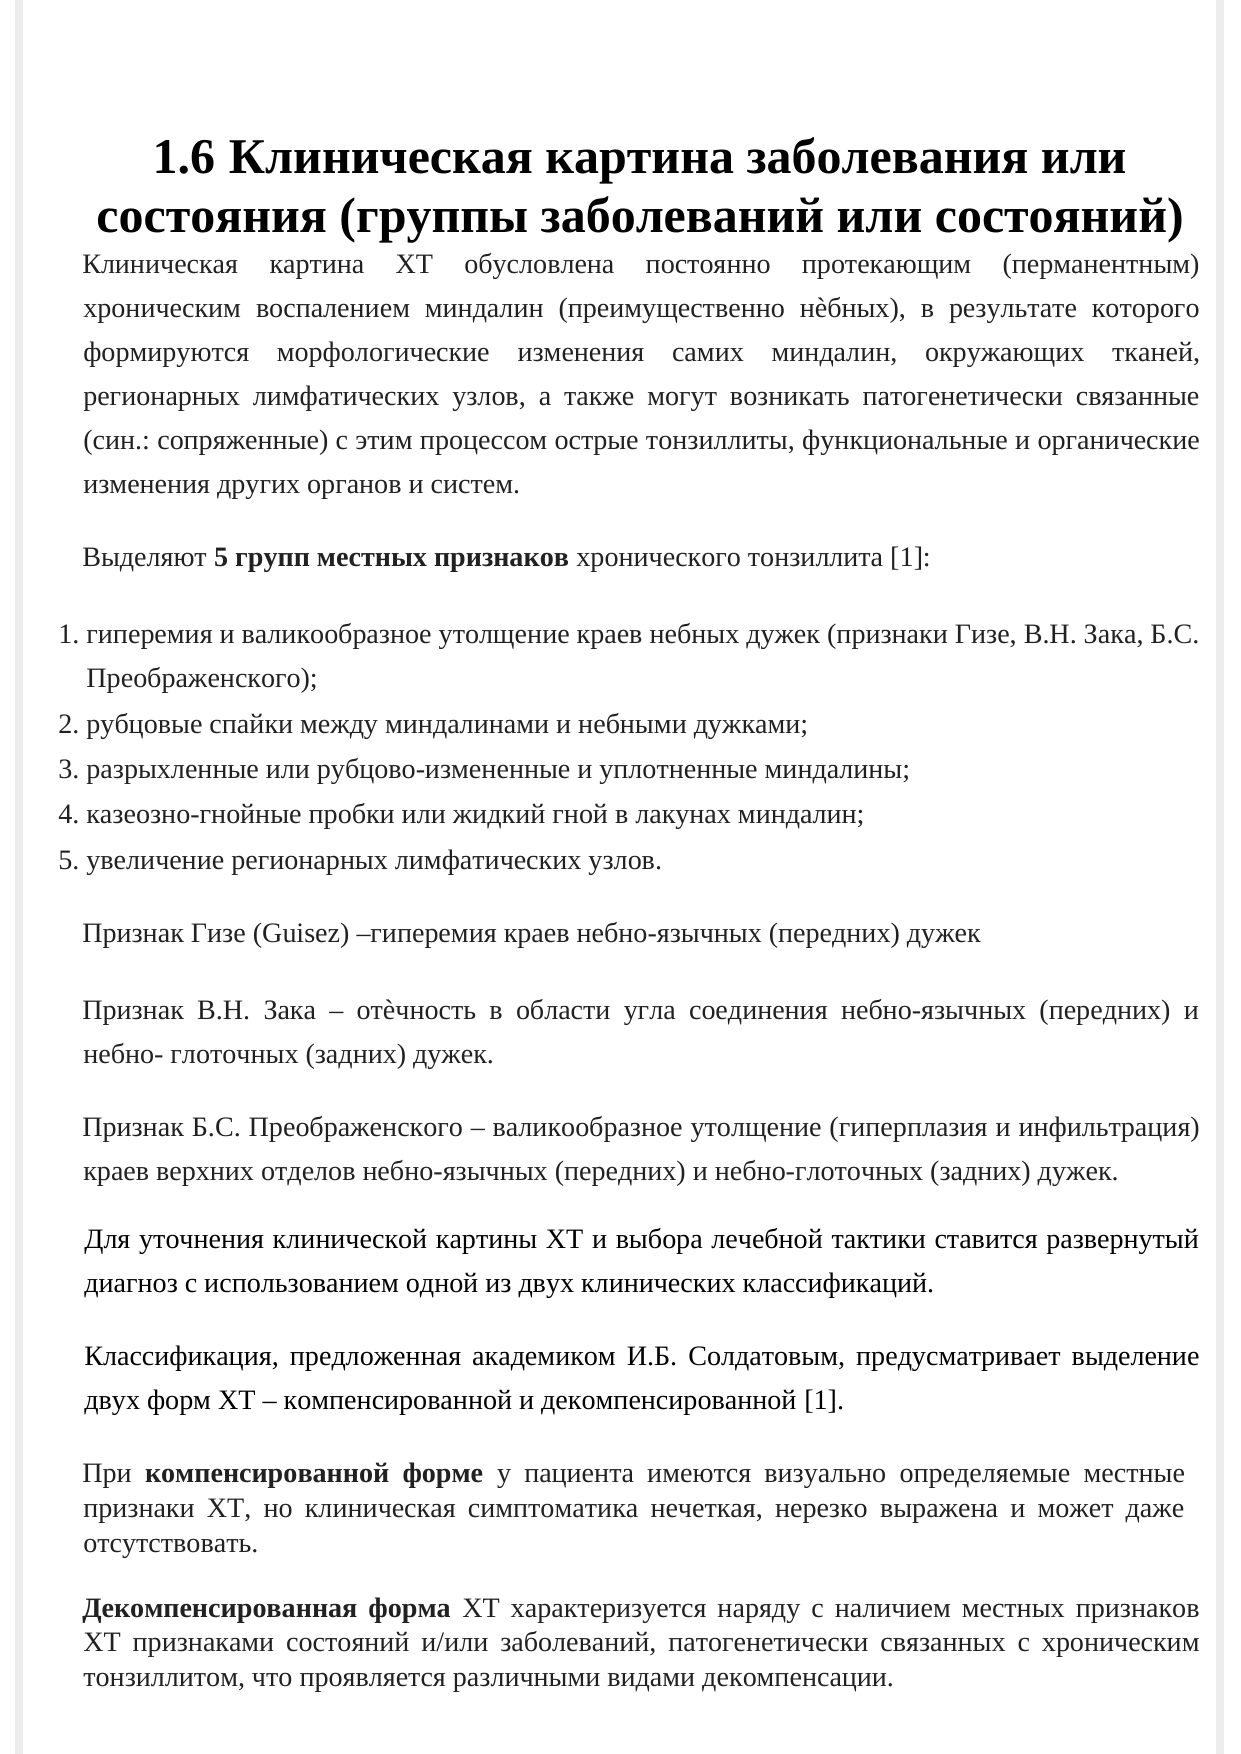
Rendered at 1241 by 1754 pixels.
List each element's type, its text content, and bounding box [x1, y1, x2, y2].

text При компенсированной форме у пациента имеются визуально определяемые местные признаки ХТ, но клиническая симптоматика нечеткая, нерезко выражена и может даже отсутствовать. [40, 1457, 1186, 1558]
list увеличение регионарных лимфатических узлов. [58, 843, 1202, 876]
text Признак Б.С. Преображенского – валикообразное утолщение (гиперплазия и инфильтрация) краев верхних отделов небно-язычных (передних) и небно-глоточных (задних) дужек. [40, 1111, 1202, 1187]
text Клиническая картина ХТ обусловлена постоянно протекающим (перманентным) хроническим воспалением миндалин (преимущественно нѐбных), в результате которого формируются морфологические изменения самих миндалин, окружающих тканей, регионарных лимфатических узлов, а также могут возникать патогенетически связанные (син.: сопряженные) с этим процессом острые тонзиллиты, функциональные и органические изменения других органов и систем. [40, 247, 1202, 499]
list разрыхленные или рубцово-измененные и уплотненные миндалины; [58, 752, 1202, 784]
list рубцовые спайки между миндалинами и небными дужками; [58, 707, 1202, 739]
text Для уточнения клинической картины ХТ и выбора лечебной тактики ставится развернутый диагноз с использованием одной из двух клинических классификаций. [42, 1222, 1202, 1299]
text Выделяют 5 групп местных признаков хронического тонзиллита [1]: [40, 540, 1202, 572]
text Признак В.Н. Зака – отѐчность в области угла соединения небно-язычных (передних) и небно- глоточных (задних) дужек. [40, 993, 1202, 1069]
list казеозно-гнойные пробки или жидкий гной в лакунах миндалин; [58, 797, 1202, 830]
subtitle 1.6 Клиническая картина заболевания или состояния (группы заболеваний или состояний) [42, 127, 1195, 243]
list гиперемия и валикообразное утолщение краев небных дужек (признаки Гизе, В.Н. Зака, Б.С. Преображенского); [58, 617, 1202, 694]
text Классификация, предложенная академиком И.Б. Солдатовым, предусматривает выделение двух форм ХТ – компенсированной и декомпенсированной [1]. [42, 1339, 1202, 1416]
text Признак Гизе (Guisez) –гиперемия краев небно-язычных (передних) дужек [40, 916, 1202, 948]
text Декомпенсированная форма ХТ характеризуется наряду с наличием местных признаков ХТ признаками состояний и/или заболеваний, патогенетически связанных с хроническим тонзиллитом, что проявляется различными видами декомпенсации. [40, 1591, 1202, 1692]
